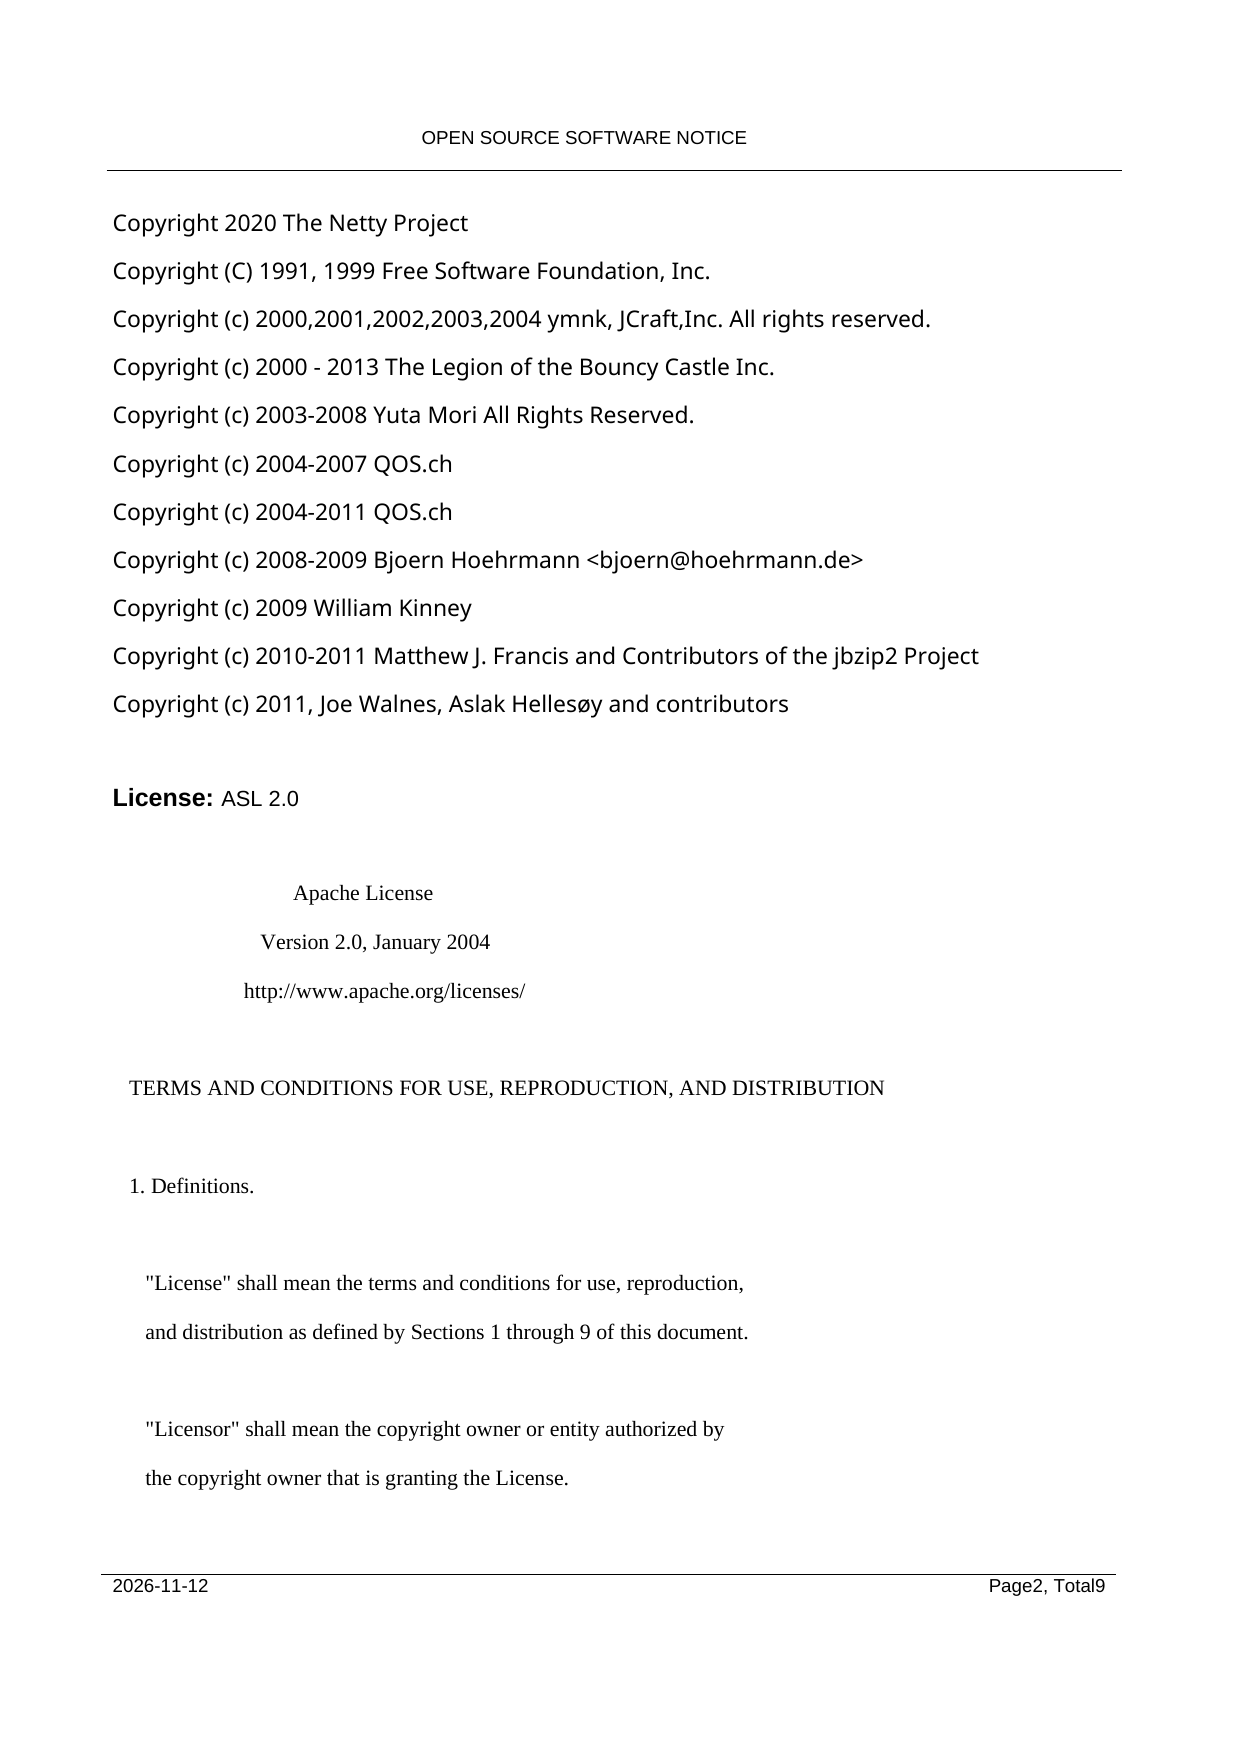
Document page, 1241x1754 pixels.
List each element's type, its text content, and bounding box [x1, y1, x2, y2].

text Copyright (c) 2009 William Kinney [112, 591, 1128, 624]
text Copyright (c) 2000 - 2013 The Legion of the Bouncy Castle Inc. [112, 351, 1128, 383]
text Copyright (c) 2008-2009 Bjoern Hoehrmann <bjoern@hoehrmann.de> [112, 543, 1128, 576]
text Copyright (c) 2004-2007 QOS.ch [112, 447, 1128, 479]
text License: ASL 2.0 [112, 781, 1128, 813]
text Copyright (C) 1991, 1999 Free Software Foundation, Inc. [112, 254, 1128, 287]
text Copyright 2020 The Netty Project [112, 206, 1128, 239]
text Copyright (c) 2010-2011 Matthew J. Francis and Contributors of the jbzip2 Project [112, 639, 1128, 672]
text Copyright (c) 2004-2011 QOS.ch [112, 495, 1128, 528]
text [112, 828, 1128, 1494]
text Copyright (c) 2003-2008 Yuta Mori All Rights Reserved. [112, 399, 1128, 431]
text Copyright (c) 2011, Joe Walnes, Aslak Hellesøy and contributors [112, 688, 1128, 720]
text Copyright (c) 2000,2001,2002,2003,2004 ymnk, JCraft,Inc. All rights reserved. [112, 303, 1128, 335]
